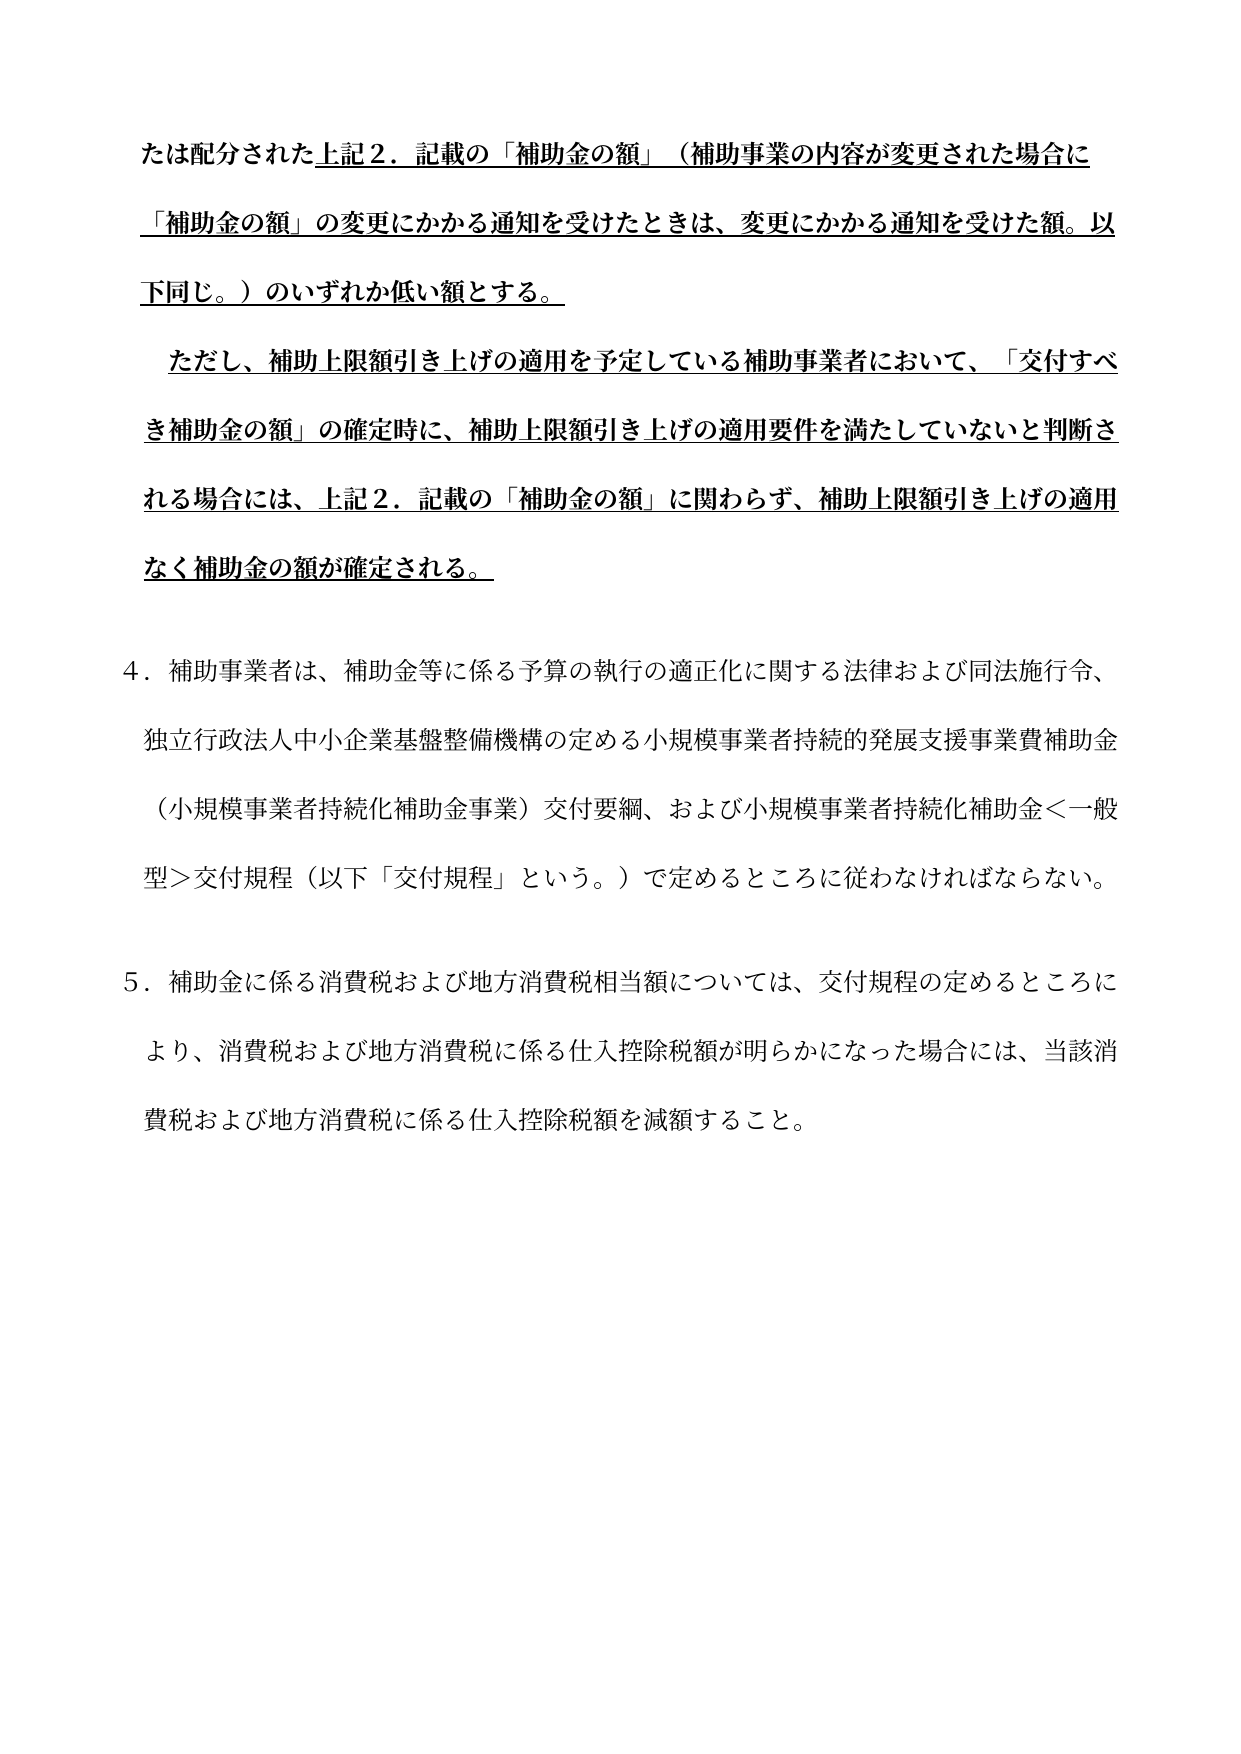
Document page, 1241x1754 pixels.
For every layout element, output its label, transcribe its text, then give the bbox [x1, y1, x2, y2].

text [140, 118, 1122, 325]
text ５．補助金に係る消費税および地方消費税相当額については、交付規程の定めるところにより、消費税および地方消費税に係る仕入控除税額が明らかになった場合には、当該消費税および地方消費税に係る仕入控除税額を減額すること。 [118, 946, 1122, 1153]
text 独立行政法人中小企業基盤整備機構の定める小規模事業者持続的発展支援事業費補助金 [118, 704, 1122, 773]
text れる場合には、上記２．記載の「補助金の額」に関わらず、補助上限額引き上げの適用 [118, 463, 1122, 532]
text き補助金の額」の確定時に、補助上限額引き上げの適用要件を満たしていないと判断さ [118, 394, 1122, 463]
text ４．補助事業者は、補助金等に係る予算の執行の適正化に関する法律および同法施行令、 [118, 636, 1122, 704]
text なく補助金の額が確定される。 [118, 532, 1122, 601]
text （小規模事業者持続化補助金事業）交付要綱、および小規模事業者持続化補助金＜一般 [118, 773, 1122, 842]
text ただし、補助上限額引き上げの適用を予定している補助事業者において、「交付すべ [118, 325, 1122, 394]
text 型＞交付規程（以下「交付規程」という。）で定めるところに従わなければならない。 [118, 842, 1122, 911]
